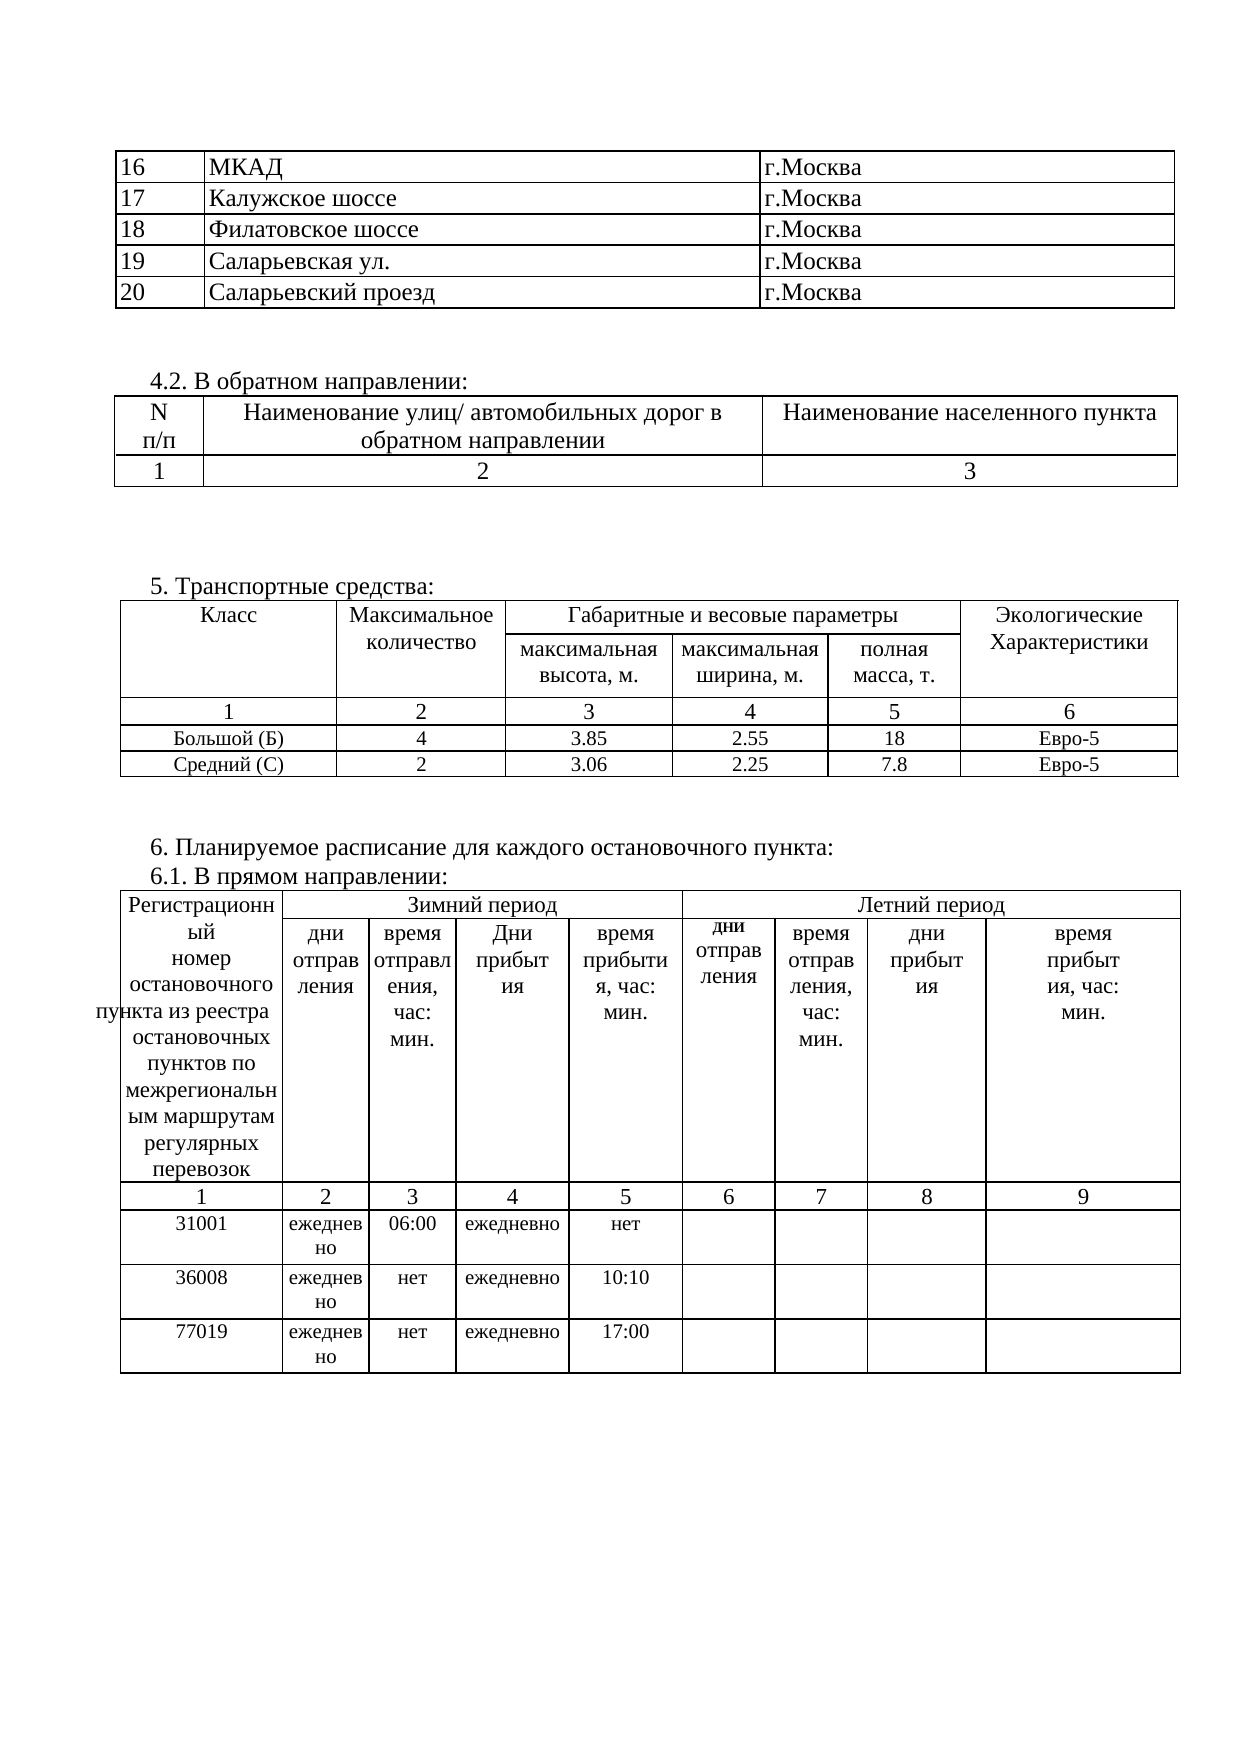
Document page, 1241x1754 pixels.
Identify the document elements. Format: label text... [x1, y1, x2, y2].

table_cell Саларьевский проезд [205, 277, 759, 307]
table_cell 18 [117, 215, 204, 244]
table_cell нет [370, 1320, 455, 1372]
table_cell ежедневно [283, 1320, 368, 1372]
table_cell ежедневно [283, 1265, 368, 1318]
table_cell 2.25 [673, 752, 827, 776]
table_cell 4 [673, 698, 827, 724]
table_cell 77019 [121, 1320, 282, 1372]
table_cell 6 [683, 1183, 774, 1209]
table_cell 3 [506, 698, 672, 724]
table_cell ежедневно [457, 1265, 568, 1318]
table_cell Средний (С) [121, 752, 336, 776]
table_cell 5 [829, 698, 960, 724]
table_cell [776, 1320, 867, 1372]
table_cell 4 [457, 1183, 568, 1209]
table_cell [776, 1265, 867, 1318]
table_header Класс [121, 601, 336, 696]
table_cell 4 [337, 726, 505, 750]
table_cell г.Москва [761, 277, 1174, 307]
table_cell 1 [121, 1183, 282, 1209]
table_cell Саларьевская ул. [205, 246, 759, 276]
table_cell ДНИ отправ ления [683, 919, 774, 1181]
table_cell г.Москва [761, 183, 1174, 213]
table_cell нет [570, 1211, 682, 1263]
table_cell 17 [117, 183, 204, 213]
table_cell 36008 [121, 1265, 282, 1318]
table_cell дни отправ ления [283, 919, 368, 1181]
table_cell [776, 1211, 867, 1263]
table_cell [987, 1265, 1180, 1318]
table_cell ежедневно [283, 1211, 368, 1263]
table_cell 1 [121, 698, 336, 724]
table_header Летний период [683, 891, 1180, 918]
table_cell 3 [763, 454, 1177, 486]
table_cell ежедневно [457, 1320, 568, 1372]
table_cell МКАД [205, 152, 759, 181]
table_cell [683, 1320, 774, 1372]
table_cell ежедневно [457, 1211, 568, 1263]
table_cell 17:00 [570, 1320, 682, 1372]
table_cell г.Москва [761, 246, 1174, 276]
table_cell время прибыти я, час: мин. [570, 919, 682, 1181]
table_cell 18 [829, 726, 960, 750]
table_cell дни прибыт ия [868, 919, 985, 1181]
text 6.1. В прямом направлении: [150, 861, 1090, 890]
table_cell 20 [117, 277, 204, 307]
table_cell 8 [868, 1183, 985, 1209]
table_cell 1 [115, 455, 203, 486]
table_cell время отправл ения, час: мин. [370, 919, 455, 1181]
table_cell 5 [570, 1183, 682, 1209]
table_cell время отправ ления, час: мин. [776, 919, 867, 1181]
table_cell максимальная ширина, м. [673, 635, 827, 696]
table_cell 6 [961, 698, 1177, 724]
table_cell 7.8 [829, 752, 960, 776]
table_cell максимальная высота, м. [506, 635, 672, 696]
table_header Наименование населенного пункта [763, 397, 1177, 454]
table_cell Евро-5 [961, 752, 1177, 776]
table_cell Евро-5 [961, 726, 1177, 750]
table_header Зимний период [283, 891, 682, 918]
table_cell 2.55 [673, 726, 827, 750]
table_header Экологические Характеристики [961, 601, 1177, 696]
table_cell Калужское шоссе [205, 183, 759, 213]
table_cell полная масса, т. [829, 635, 960, 696]
table_cell нет [370, 1265, 455, 1318]
table_cell 3.85 [506, 726, 672, 750]
table_header Наименование улиц/ автомобильных дорог в обратном направлении [204, 397, 762, 454]
table_cell 2 [204, 456, 762, 486]
table_header Габаритные и весовые параметры [506, 601, 960, 633]
table_cell Большой (Б) [121, 726, 336, 750]
table_header N п/п [115, 397, 203, 454]
table_cell 2 [337, 752, 505, 776]
table_header Регистрационный номер остановочного пункта из реестра остановочных пунктов по межрегиональным маршрутам регулярных перевозок [121, 891, 282, 1181]
table_cell 3.06 [506, 752, 672, 776]
table_cell [987, 1320, 1180, 1372]
text 4.2. В обратном направлении: [150, 366, 1090, 395]
text 6. Планируемое расписание для каждого остановочного пункта: [150, 832, 1090, 861]
table_cell г.Москва [761, 215, 1174, 244]
table_cell Филатовское шоссе [205, 215, 759, 244]
table_cell 2 [337, 698, 505, 724]
table_cell 2 [283, 1183, 368, 1209]
table_cell 7 [776, 1183, 867, 1209]
table_cell 16 [117, 152, 204, 181]
table_cell [683, 1265, 774, 1318]
table_cell 10:10 [570, 1265, 682, 1318]
table_cell г.Москва [761, 152, 1174, 181]
table_cell Дни прибыт ия [457, 919, 568, 1181]
table_cell 9 [987, 1183, 1180, 1209]
table_cell 3 [370, 1183, 455, 1209]
table_cell 06:00 [370, 1211, 455, 1263]
table_cell [868, 1320, 985, 1372]
table_cell [868, 1265, 985, 1318]
table_cell 31001 [121, 1211, 282, 1263]
table_cell [868, 1211, 985, 1263]
table_cell 19 [117, 246, 204, 276]
table_header Максимальное количество [337, 601, 505, 696]
table_cell время прибыт ия, час: мин. [987, 919, 1180, 1181]
table_cell [683, 1211, 774, 1263]
text 5. Транспортные средства: [150, 571, 1090, 600]
table_cell [987, 1211, 1180, 1263]
